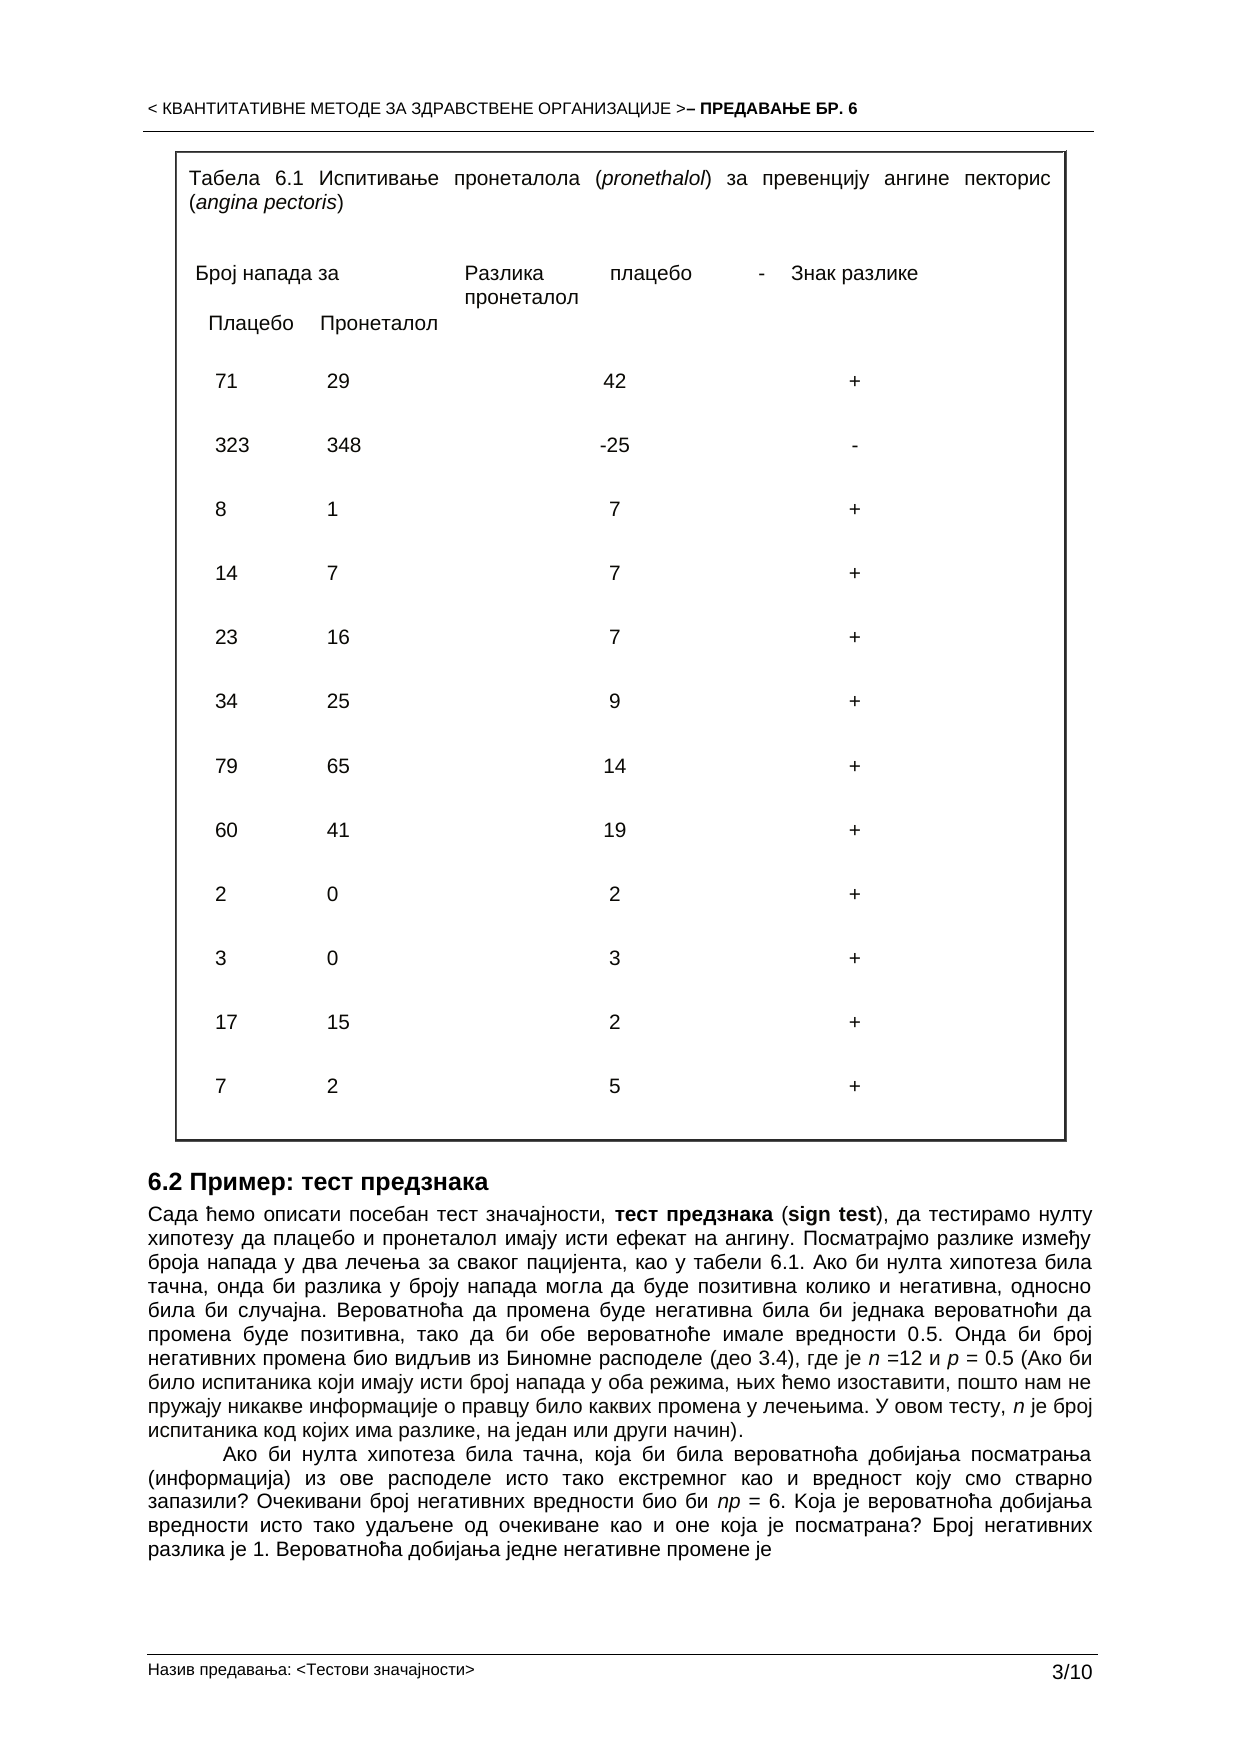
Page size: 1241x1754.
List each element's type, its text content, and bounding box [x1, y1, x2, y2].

table_header Табела 6.1 Испитивање пронеталола (pronethalol) за превенцију ангине пекторис (angina pectoris) [177, 153, 1063, 227]
subtitle 6.2 Пример: тест предзнака [148, 1167, 1092, 1196]
text Aко би нулта хипотеза била тачна, која би била вероватноћа добијања посматрања (информација) из ове расподеле исто тако екстремног као и вредност коју смо стварно запазили? Очекивани број негативних вредности био би np = 6. Kоја је вероватноћа добијања вредности исто тако удаљене од очекиване као и оне која је посматрана? Број негативних разлика је 1. Вероватноћа добијања једне негативне промене је [148, 1441, 1092, 1561]
text Сада ћемо описати посебан тест значајности, тест предзнака (sign test), да тестирамо нулту хипотезу да плацебо и пронеталол имају исти ефекат на ангину. Посматрајмо разлике између броја напада у два лечења за сваког пацијента, као у табели 6.1. Aко би нулта хипотеза била тачна, онда би разлика у броју напада могла да буде позитивна колико и негативна, односно била би случајна. Вероватноћа да промена буде негативна била би једнака вероватноћи да промена буде позитивна, тако да би обе вероватноће имале вредности 0.5. Онда би број негативних промена био видљив из Биномне расподеле (део 3.4), где је n =12 и p = 0.5 (Ако би било испитаника који имају исти број напада у оба режима, њих ћемо изоставити, пошто нам не пружају никакве информације о правцу било каквих промена у лечењима. У овом тесту, n је број испитаника код којих има разлике, на један или други начин). [148, 1202, 1092, 1441]
table_cell [177, 228, 1063, 1138]
